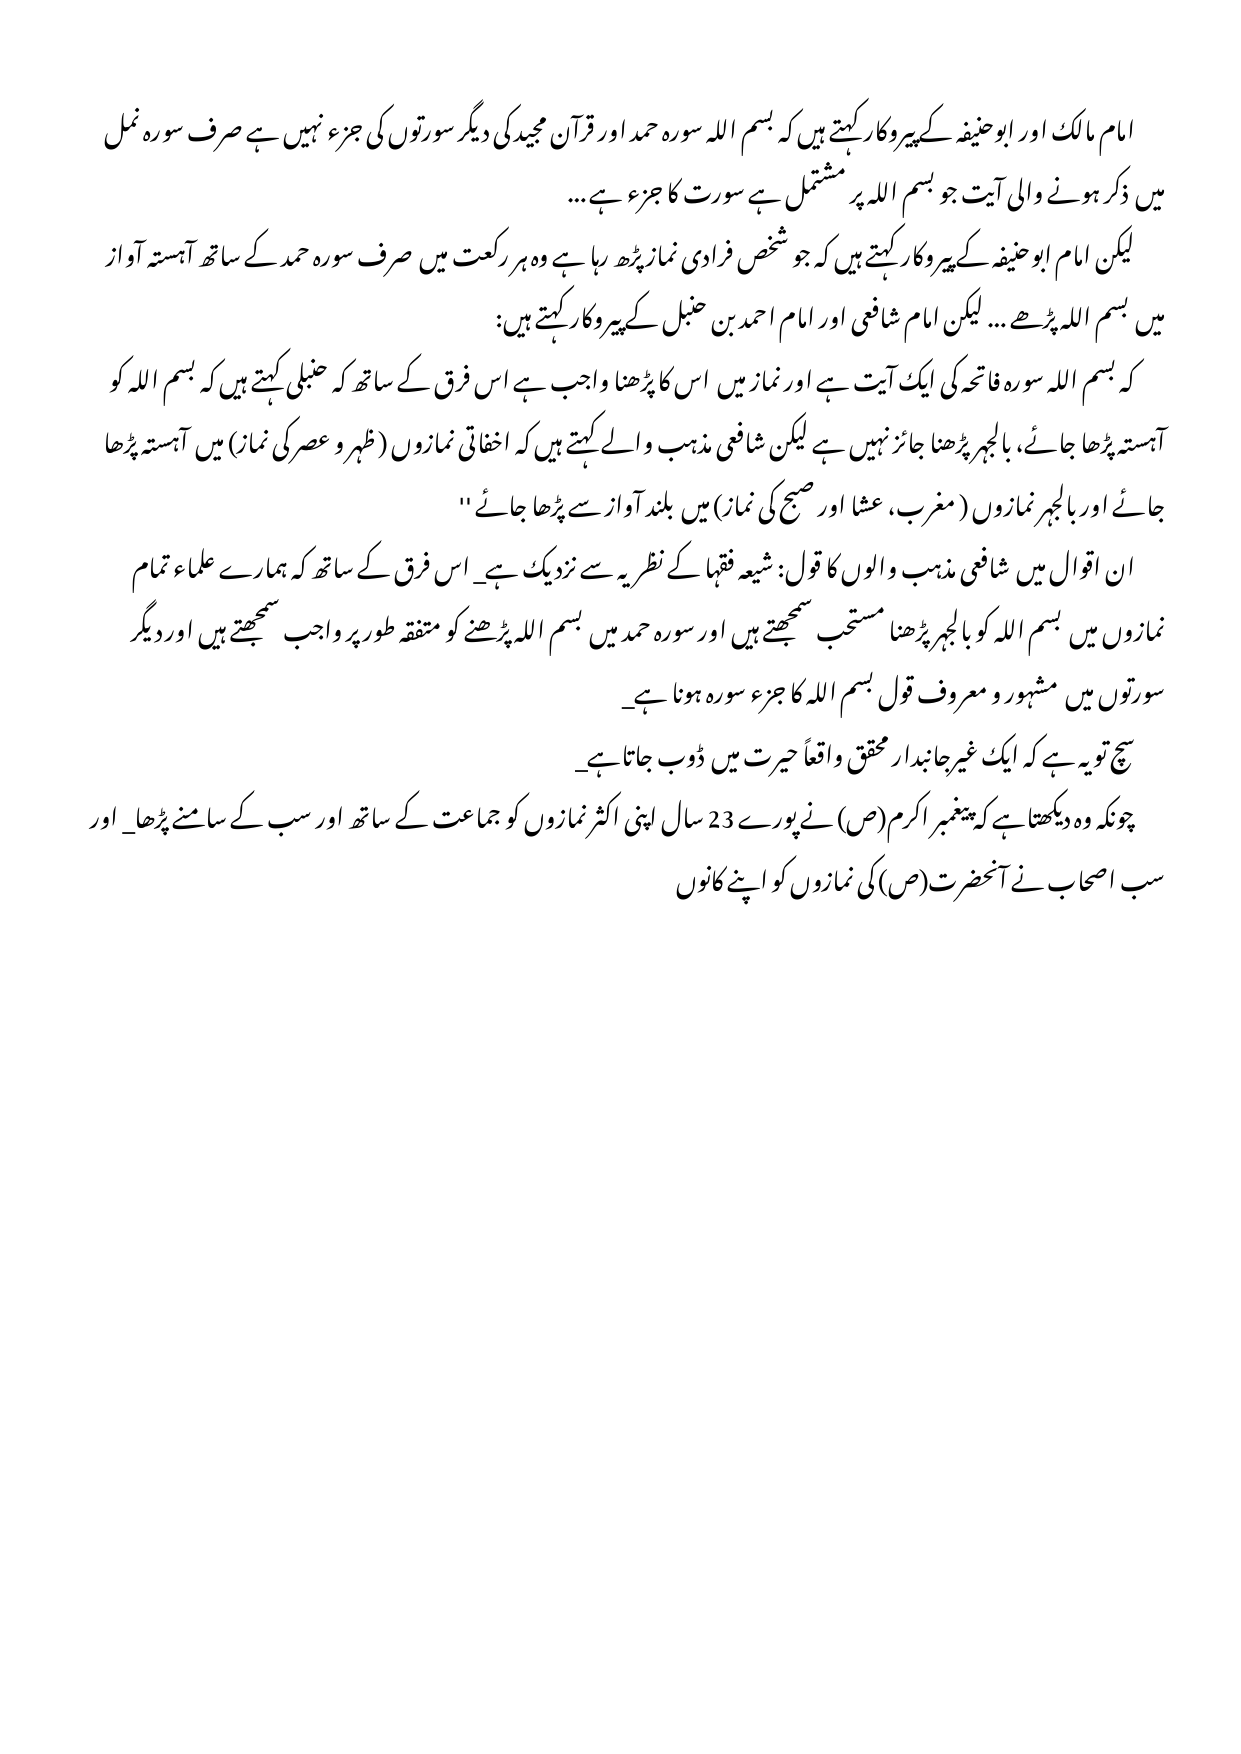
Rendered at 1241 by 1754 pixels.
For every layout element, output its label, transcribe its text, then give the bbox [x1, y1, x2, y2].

text چونکہ وہ دیکھتاہے کہ پیغمبر اکرم(ص) نے پورے 23 سال اپنی اکثر نمازوں کو جماعت کے ساتھ اور سب کے سامنے پڑھا_ اور سب اصحاب نے آنحضرت(ص) کی نمازوں کو اپنے کانوں [75, 781, 1165, 906]
text لیکن امام ابوحنیفہ کے پیروکار کہتے ہیں کہ جو شخص فرادی نماز پڑھ رہا ہے وہ ہر رکعت میں صرف سورہ حمد کے ساتھ آہستہ آواز میں بسم اللہ پڑھے ... لیکن امام شافعی اور امام احمد بن حنبل کے پیروکار کہتے ہیں: [75, 219, 1165, 344]
text امام مالک اور ابوحنیفہ کے پیروکار کہتے ہیں کہ بسم اللہ سورہ حمد اور قرآن مجید کی دیگر سورتوں کی جزء نہیں ہے صرف سورہ نمل میں ذکر ہونے والی آیت جو بسم اللہ پر مشتمل ہے سورت کا جزء ہے ... [75, 94, 1165, 219]
text کہ بسم اللہ سورہ فاتحہ کی ایک آیت ہے اور نماز میں اس کا پڑھنا واجب ہے اس فرق کے ساتھ کہ حنبلی کہتے ہیں کہ بسم اللہ کو آہستہ پڑھا جائے، بالجہر پڑھنا جائز نہیں ہے لیکن شافعی مذہب والے کہتے ہیں کہ اخفاتی نمازوں ( ظہر و عصر کی نماز) میں آہستہ پڑھا جائے اور بالجہر نمازوں ( مغرب، عشا اور صبح کی نماز) میں بلند آواز سے پڑھا جائے '' [75, 344, 1165, 531]
text سچ تو یہ ہے کہ ایک غیرجانبدار محقق واقعاً حیرت میں ڈوب جاتاہے_ [75, 719, 1165, 781]
text ان اقوال میں شافعی مذہب والوں کا قول: شیعہ فقہا کے نظریہ سے نزدیک ہے_ اس فرق کے ساتھ کہ ہمارے علماء تمام نمازوں میں بسم اللہ کو بالجہر پڑھنا مستحب سمجھتے ہیں اور سورہ حمد میں بسم اللہ پڑھنے کو متفقہ طور پر واجب سمجھتے ہیں اور دیگر سورتوں میں مشہور و معروف قول بسم اللہ کا جزء سورہ ہونا ہے_ [75, 531, 1165, 719]
